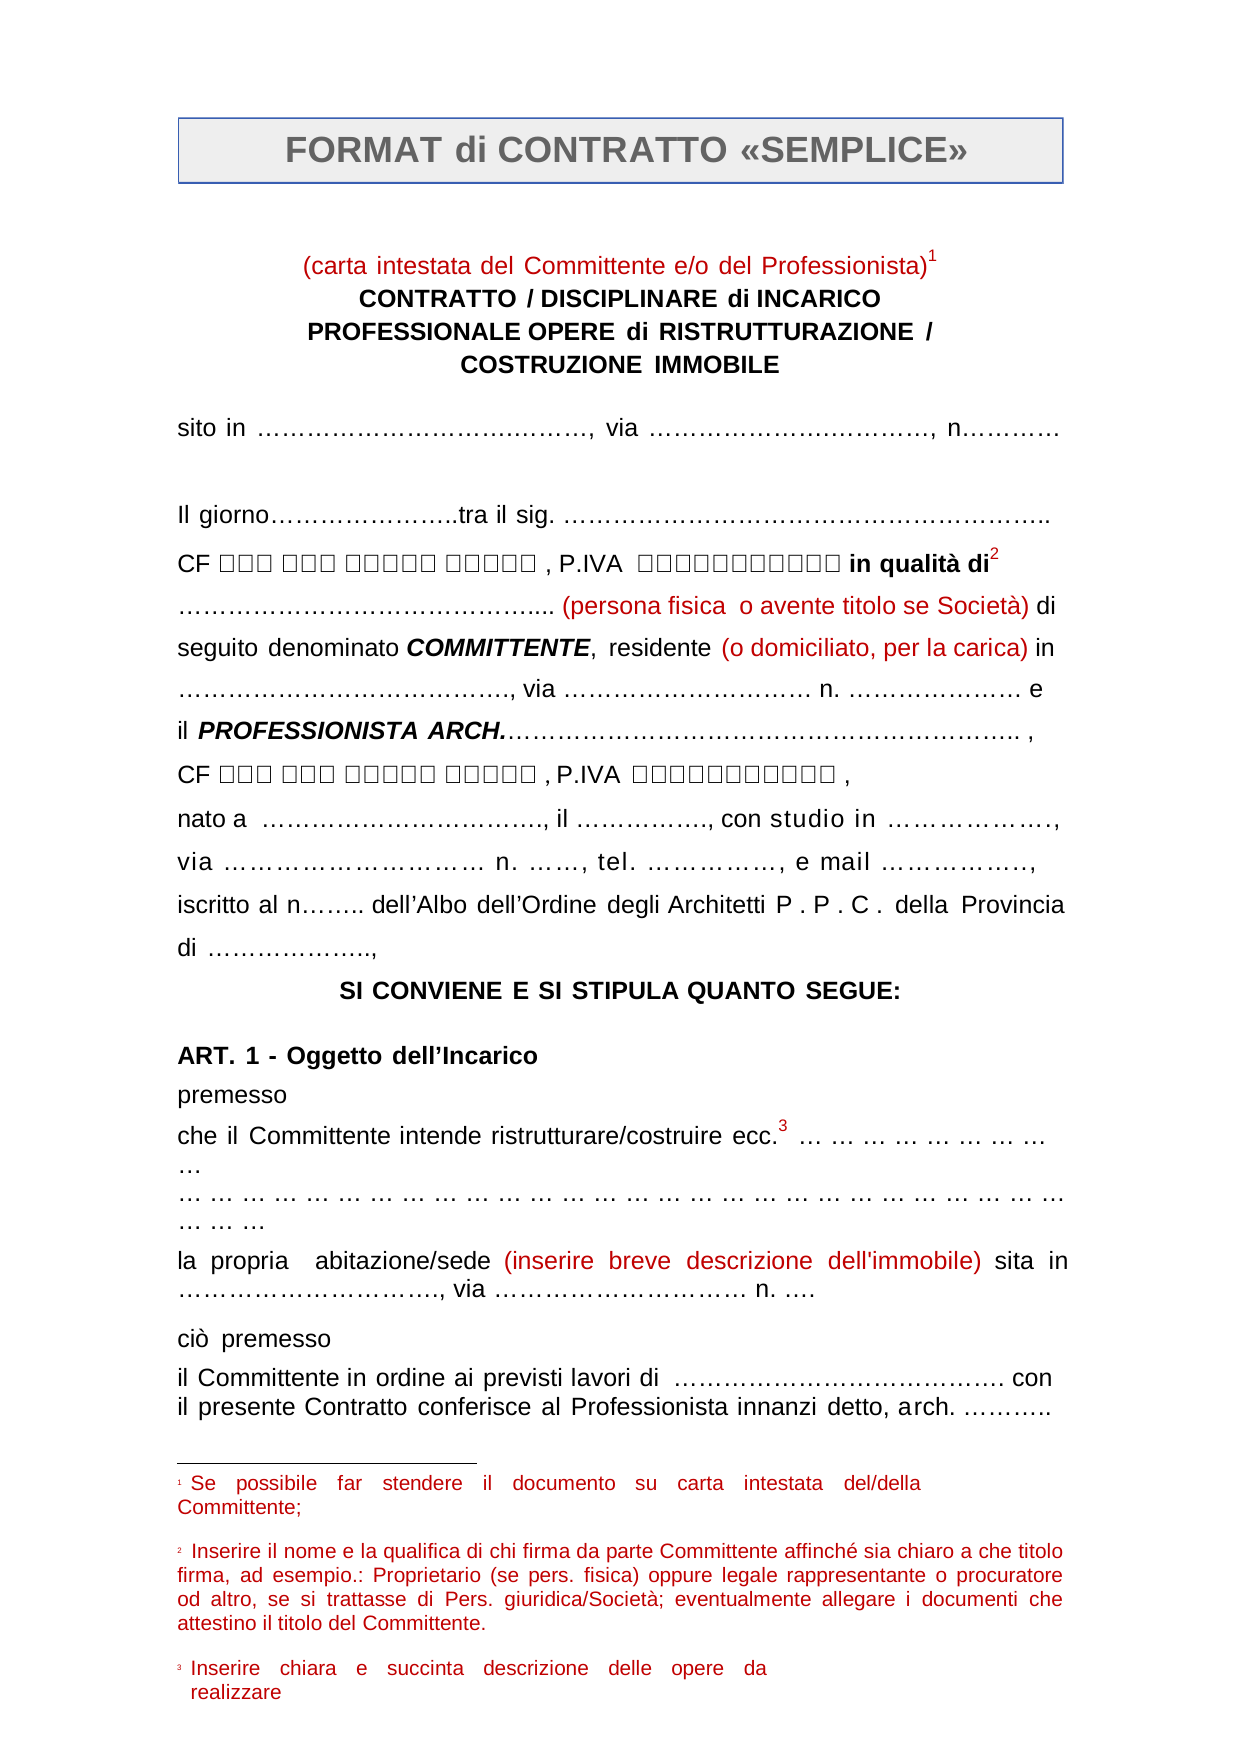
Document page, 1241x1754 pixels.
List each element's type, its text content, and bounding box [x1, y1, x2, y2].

text Il giorno…………………..tra il sig. ………………………………………………….. CF     , P.IVA  in qualità di2 …………………………………….... (persona fisica o avente titolo se Società) di seguito denominato COMMITTENTE, residente (o domiciliato, per la carica) in …………………………………., via ………………………… n. ………………… e il PROFESSIONISTA ARCH.…………………………………………………….. , CF     , P.IVA  , [177, 500, 1057, 789]
text la propria abitazione/sede (inserire breve descrizione dell'immobile) sita in [177, 1246, 1076, 1275]
text nato a ……………………………., il ……………., con studio in ………………., via ………………………… n. ……, tel. ……………, e mail …………….., iscritto al n…….. dell’Albo dell’Ordine degli Architetti P . P . C . della Provincia [177, 804, 1076, 919]
list Inserire il nome e la qualifica di chi firma da parte Committente affinché sia chiaro a che titolo firma, ad esempio.: Proprietario (se pers. fisica) oppure legale rappresentante o procuratore od altro, se si trattasse di Pers. giuridica/Società; eventualmente allegare i documenti che attestino il titolo del Committente. [177, 1539, 1063, 1635]
text premesso [177, 1080, 1076, 1108]
list Se possibile far stendere il documento su carta intestata del/della Committente; [177, 1471, 921, 1519]
text SI CONVIENE E SI STIPULA QUANTO SEGUE: [164, 976, 1075, 1005]
text FORMAT di CONTRATTO «SEMPLICE» [285, 128, 1049, 170]
text che il Committente intende ristrutturare/costruire ecc.3 … … … … … … … … … [177, 1116, 1076, 1178]
text … … … … … … … … … … … … … … … … … … … … … … … … … … … … … … … [177, 1178, 1076, 1236]
text ART. 1 - Oggetto dell’Incarico [177, 1041, 1076, 1069]
list Inserire chiara e succinta descrizione delle opere da realizzare [177, 1656, 767, 1703]
text ciò premesso [177, 1324, 1076, 1353]
picture [179, 119, 1062, 181]
text …………………………., via ………………………… n. …. [177, 1275, 1076, 1303]
text il Committente in ordine ai previsti lavori di …………………………………. con il presente Contratto conferisce al Professionista innanzi detto, arch. ……….. [177, 1363, 1056, 1421]
text (carta intestata Committente e/o del Professionista)1 CONTRATTO / DISCIPLINARE di INCARICO PROFESSIONALE OPERE di RISTRUTTURAZIONE / COSTRUZIONE IMMOBILE [254, 246, 986, 379]
subtitle sito in ………………………….………, via ………………….…………, n………… [177, 413, 1076, 442]
text di ……………….., [177, 933, 1076, 962]
